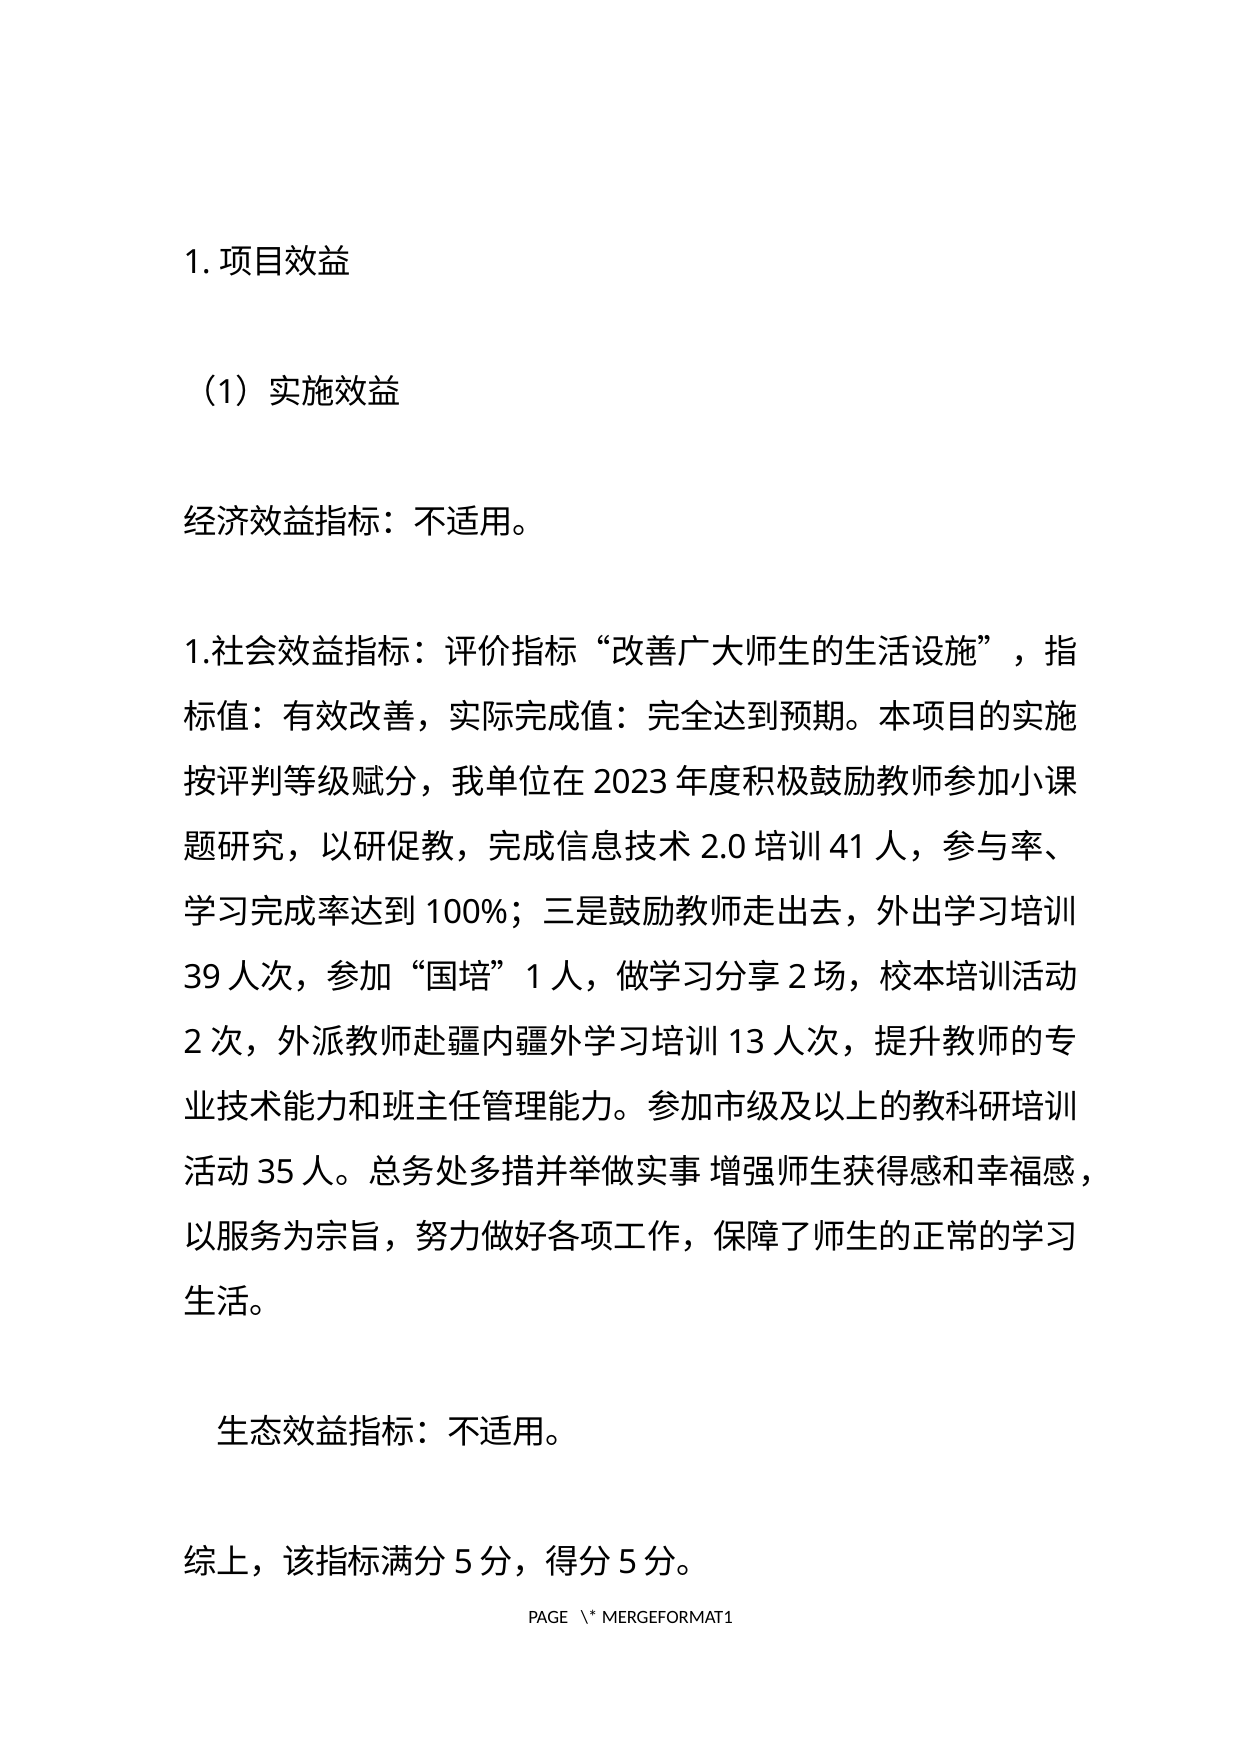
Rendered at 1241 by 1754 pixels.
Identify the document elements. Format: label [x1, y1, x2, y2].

text [183, 162, 1078, 1592]
